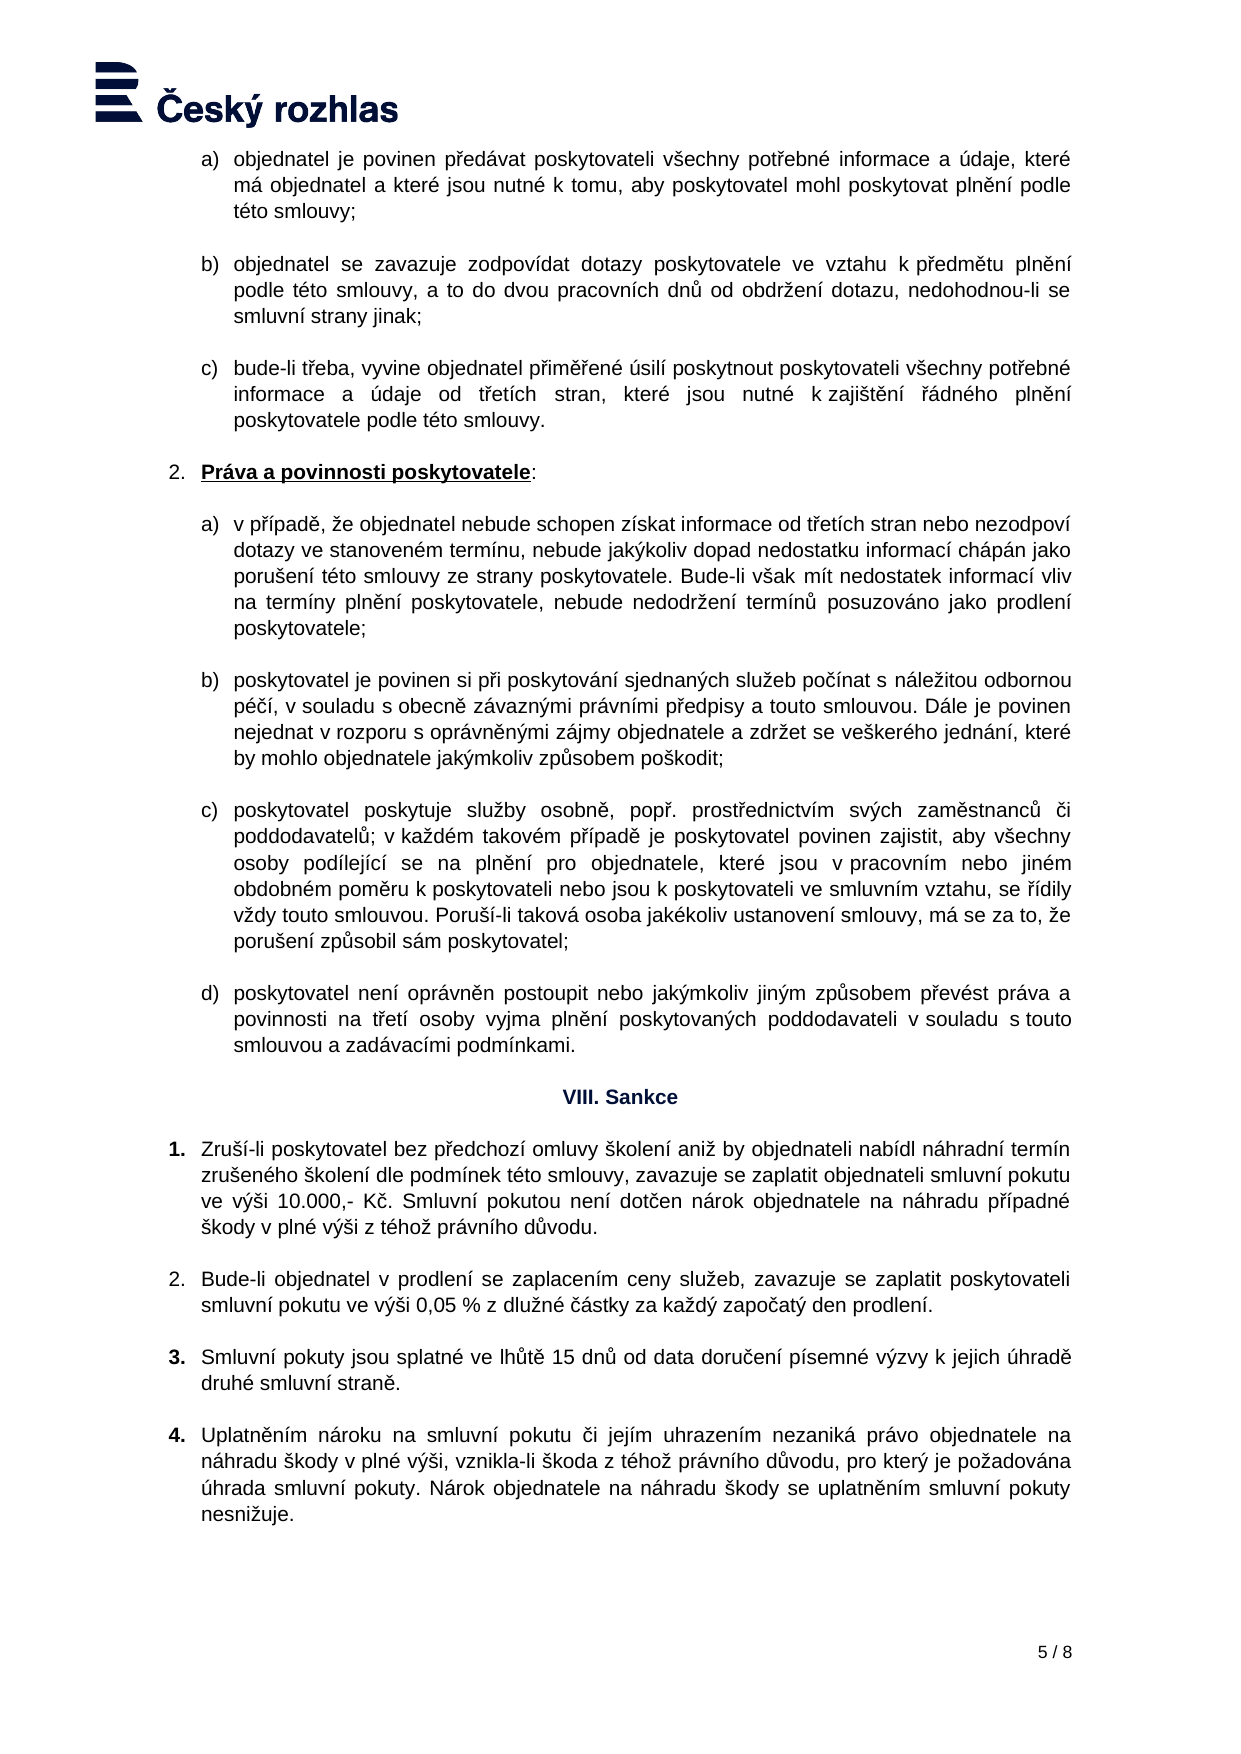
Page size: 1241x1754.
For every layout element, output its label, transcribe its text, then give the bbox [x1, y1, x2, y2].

list Práva a povinnosti poskytovatele: [168, 458, 1072, 484]
picture [95, 62, 398, 128]
list poskytovatel je povinen si při poskytování sjednaných služeb počínat s náležitou odbornou péčí, v souladu s obecně závaznými právními předpisy a touto smlouvou. Dále je povinen nejednat v rozporu s oprávněnými zájmy objednatele a zdržet se veškerého jednání, které by mohlo objednatele jakýmkoliv způsobem poškodit; [201, 667, 1072, 771]
list poskytovatel není oprávněn postoupit nebo jakýmkoliv jiným způsobem převést práva a povinnosti na třetí osoby vyjma plnění poskytovaných poddodavateli v souladu s touto smlouvou a zadávacími podmínkami. [201, 979, 1072, 1057]
list bude-li třeba, vyvine objednatel přiměřené úsilí poskytnout poskytovateli všechny potřebné informace a údaje od třetích stran, které jsou nutné k zajištění řádného plnění poskytovatele podle této smlouvy. [201, 354, 1072, 432]
list Zruší-li poskytovatel bez předchozí omluvy školení aniž by objednateli nabídl náhradní termín zrušeného školení dle podmínek této smlouvy, zavazuje se zaplatit objednateli smluvní pokutu ve výši 10.000,- Kč. Smluvní pokutou není dotčen nárok objednatele na náhradu případné škody v plné výši z téhož právního důvodu. [168, 1136, 1072, 1240]
list poskytovatel poskytuje služby osobně, popř. prostřednictvím svých zaměstnanců či poddodavatelů; v každém takovém případě je poskytovatel povinen zajistit, aby všechny osoby podílející se na plnění pro objednatele, které jsou v pracovním nebo jiném obdobném poměru k poskytovateli nebo jsou k poskytovateli ve smluvním vztahu, se řídily vždy touto smlouvou. Poruší-li taková osoba jakékoliv ustanovení smlouvy, má se za to, že porušení způsobil sám poskytovatel; [201, 797, 1072, 953]
list objednatel je povinen předávat poskytovateli všechny potřebné informace a údaje, které má objednatel a které jsou nutné k tomu, aby poskytovatel mohl poskytovat plnění podle této smlouvy; [201, 146, 1072, 224]
subtitle Sankce [168, 1083, 1072, 1109]
list Smluvní pokuty jsou splatné ve lhůtě 15 dnů od data doručení písemné výzvy k jejich úhradě druhé smluvní straně. [168, 1344, 1072, 1396]
list v případě, že objednatel nebude schopen získat informace od třetích stran nebo nezodpoví dotazy ve stanoveném termínu, nebude jakýkoliv dopad nedostatku informací chápán jako porušení této smlouvy ze strany poskytovatele. Bude-li však mít nedostatek informací vliv na termíny plnění poskytovatele, nebude nedodržení termínů posuzováno jako prodlení poskytovatele; [201, 511, 1072, 641]
list Uplatněním nároku na smluvní pokutu či jejím uhrazením nezaniká právo objednatele na náhradu škody v plné výši, vznikla-li škoda z téhož právního důvodu, pro který je požadována úhrada smluvní pokuty. Nárok objednatele na náhradu škody se uplatněním smluvní pokuty nesnižuje. [168, 1422, 1072, 1526]
list Bude-li objednatel v prodlení se zaplacením ceny služeb, zavazuje se zaplatit poskytovateli smluvní pokutu ve výši 0,05 % z dlužné částky za každý započatý den prodlení. [168, 1266, 1072, 1318]
list objednatel se zavazuje zodpovídat dotazy poskytovatele ve vztahu k předmětu plnění podle této smlouvy, a to do dvou pracovních dnů od obdržení dotazu, nedohodnou-li se smluvní strany jinak; [201, 250, 1072, 328]
